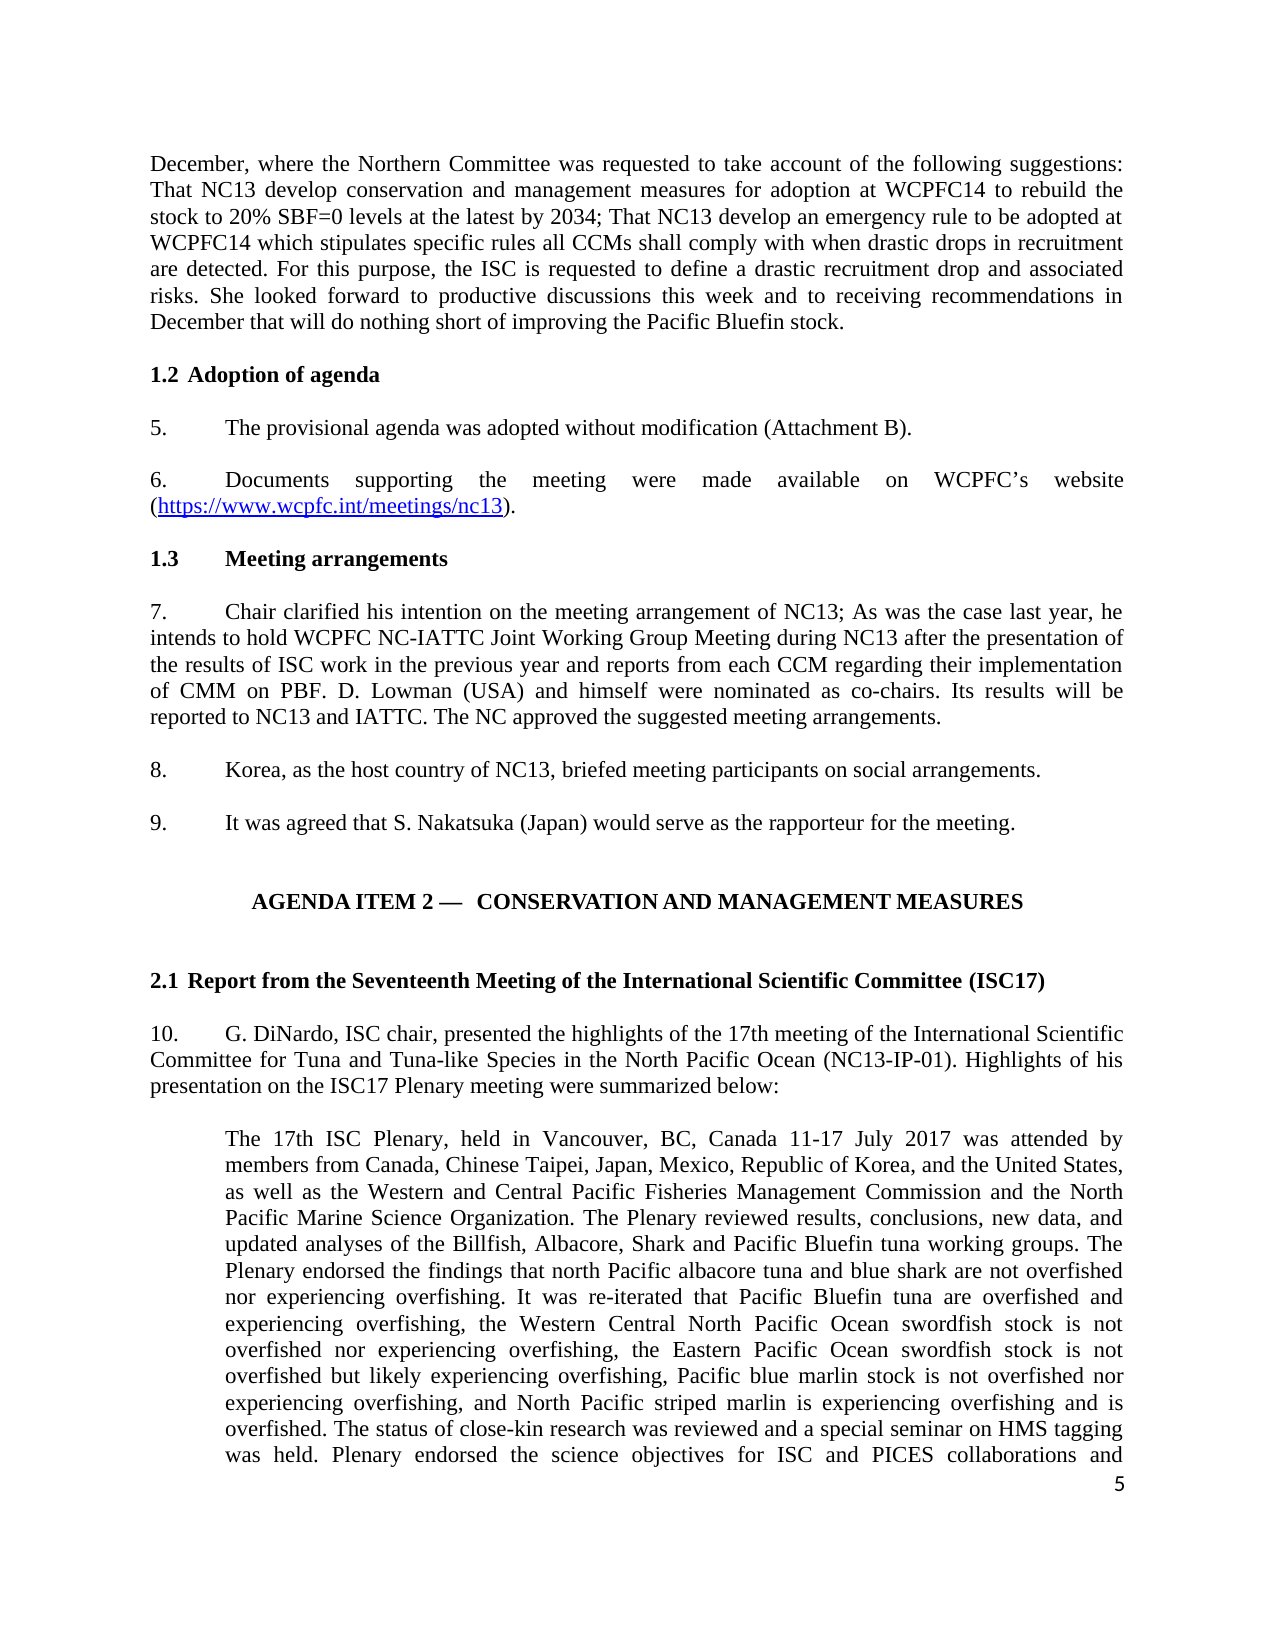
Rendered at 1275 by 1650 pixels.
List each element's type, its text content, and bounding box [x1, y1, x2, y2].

list It was agreed that S. Nakatsuka (Japan) would serve as the rapporteur for the meeting. [150, 809, 1125, 835]
list Korea, as the host country of NC13, briefed meeting participants on social arrangements. [150, 756, 1125, 782]
text 1.3 Meeting arrangements [150, 545, 1125, 572]
subtitle Adoption of agenda [150, 361, 1125, 387]
subtitle AGENDA ITEM 2 — CONSERVATION AND MANAGEMENT MEASURES [150, 888, 1125, 914]
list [150, 150, 1125, 334]
list G. DiNardo, ISC chair, presented the highlights of the 17th meeting of the International Scientific Committee for Tuna and Tuna-like Species in the North Pacific Ocean (NC13-IP-01). Highlights of his presentation on the ISC17 Plenary meeting were summarized below: [150, 1020, 1125, 1099]
list Chair clarified his intention on the meeting arrangement of NC13; As was the case last year, he intends to hold WCPFC NC-IATTC Joint Working Group Meeting during NC13 after the presentation of the results of ISC work in the previous year and reports from each CCM regarding their implementation of CMM on PBF. D. Lowman (USA) and himself were nominated as co-chairs. Its results will be reported to NC13 and IATTC. The NC approved the suggested meeting arrangements. [150, 598, 1125, 730]
list The provisional agenda was adopted without modification (Attachment B). [150, 413, 1125, 440]
subtitle Report from the Seventeenth Meeting of the International Scientific Committee (ISC17) [150, 967, 1125, 993]
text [225, 1125, 1125, 1468]
list Documents supporting the meeting were made available on WCPFC’s website (https://www.wcpfc.int/meetings/nc13). [150, 466, 1125, 519]
